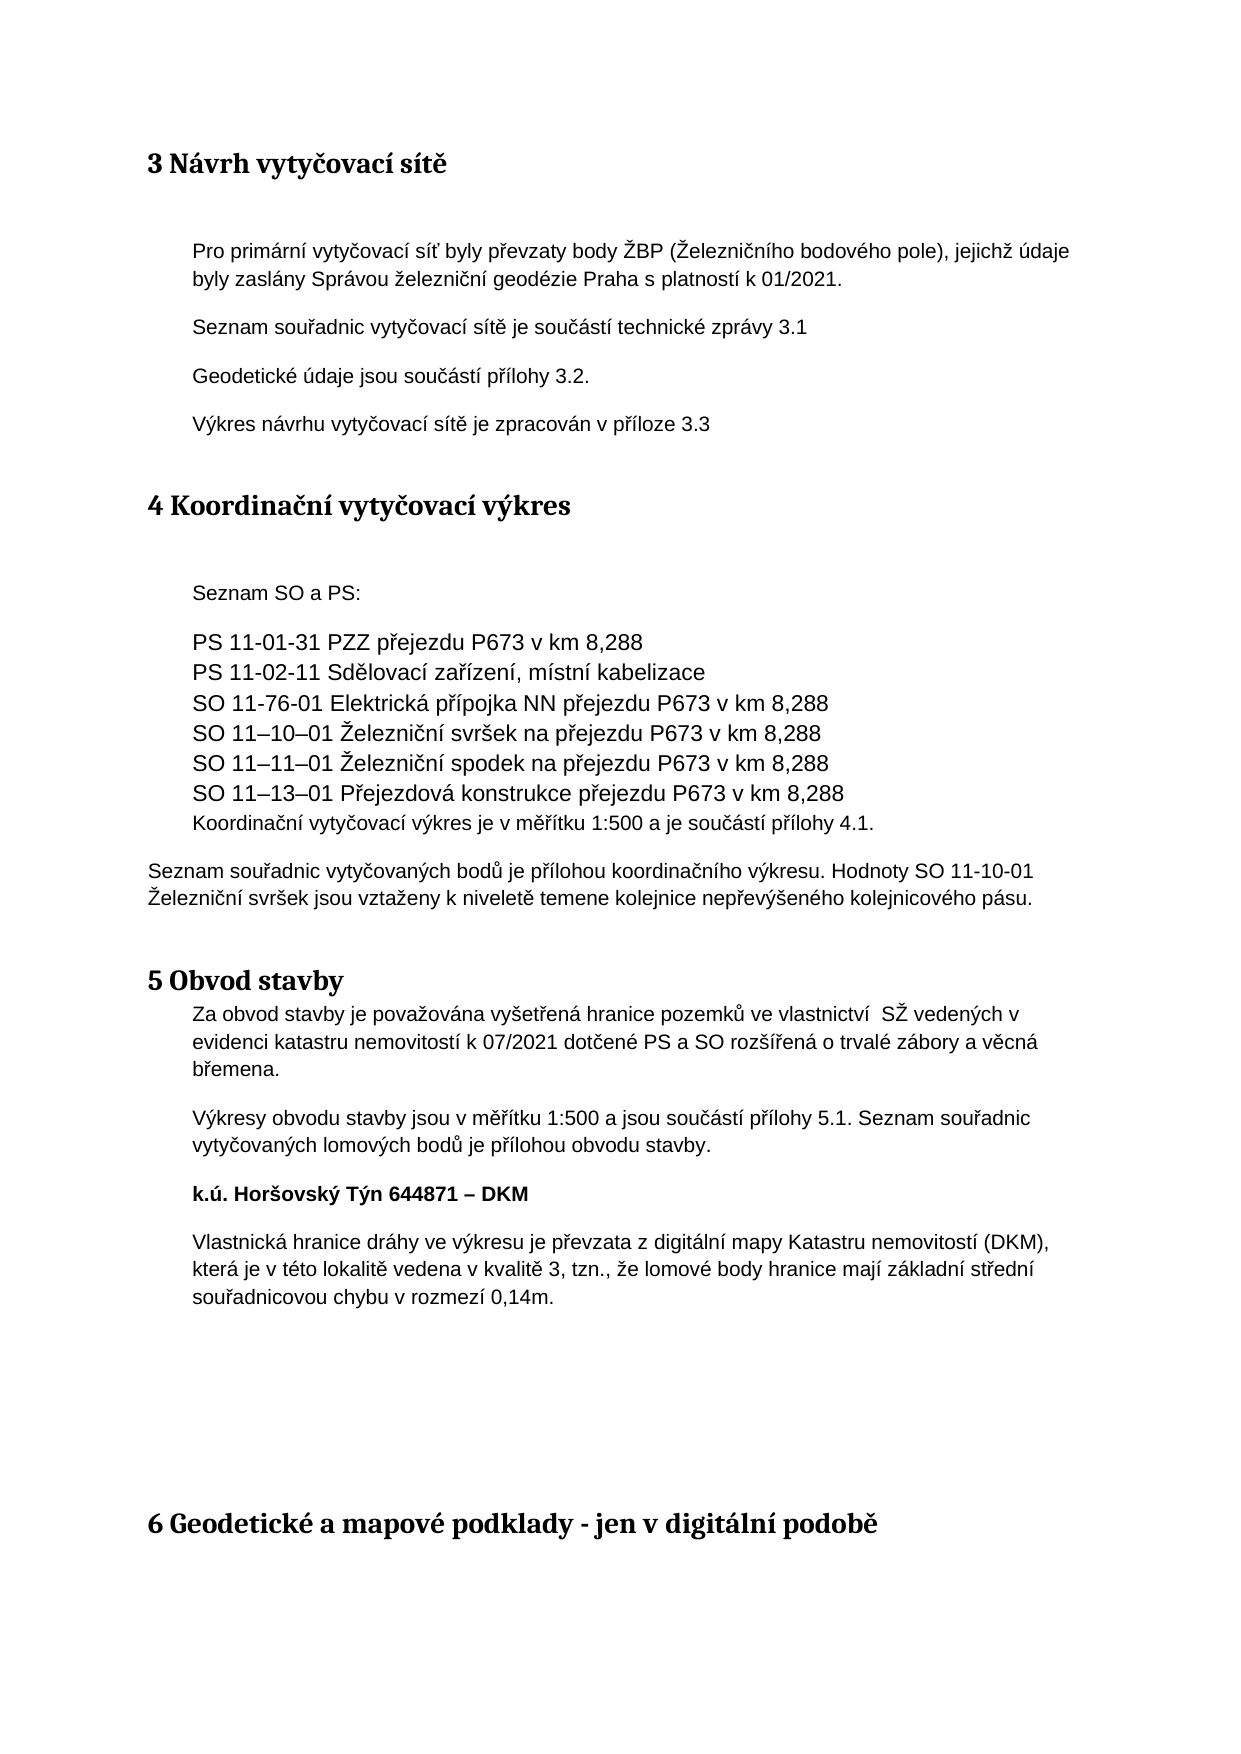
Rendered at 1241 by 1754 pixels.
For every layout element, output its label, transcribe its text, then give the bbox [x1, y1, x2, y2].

text Seznam souřadnic vytyčovaných bodů je přílohou koordinačního výkresu. Hodnoty SO 11-10-01 Železniční svršek jsou vztaženy k niveletě temene kolejnice nepřevýšeného kolejnicového pásu. [148, 859, 1093, 910]
text SO 11–13–01 Přejezdová konstrukce přejezdu P673 v km 8,288 [148, 780, 1093, 807]
text PS 11-02-11 Sdělovací zařízení, místní kabelizace [148, 659, 1093, 686]
text SO 11-76-01 Elektrická přípojka NN přejezdu P673 v km 8,288 [148, 689, 1093, 716]
text Koordinační vytyčovací výkres je v měřítku 1:500 a je součástí přílohy 4.1. [192, 810, 1093, 834]
text Výkresy obvodu stavby jsou v měřítku 1:500 a jsou součástí přílohy 5.1. Seznam souřadnic vytyčovaných lomových bodů je přílohou obvodu stavby. [192, 1106, 1093, 1157]
text Vlastnická hranice dráhy ve výkresu je převzata z digitální mapy Katastru nemovitostí (DKM), která je v této lokalitě vedena v kvalitě 3, tzn., že lomové body hranice mají základní střední souřadnicovou chybu v rozmezí 0,14m. [192, 1230, 1093, 1309]
subtitle 5 Obvod stavby [148, 964, 1093, 997]
subtitle 4 Koordinační vytyčovací výkres [148, 489, 1093, 523]
text k.ú. Horšovský Týn 644871 – DKM [192, 1181, 1093, 1205]
text Za obvod stavby je považována vyšetřená hranice pozemků ve vlastnictví SŽ vedených v evidenci katastru nemovitostí k 07/2021 dotčené PS a SO rozšířená o trvalé zábory a věcná břemena. [192, 1002, 1093, 1081]
text SO 11–11–01 Železniční spodek na přejezdu P673 v km 8,288 [148, 750, 1093, 776]
subtitle 6 Geodetické a mapové podklady - jen v digitální podobě [148, 1507, 1093, 1541]
text Pro primární vytyčovací síť byly převzaty body ŽBP (Železničního bodového pole), jejichž údaje byly zaslány Správou železniční geodézie Praha s platností k 01/2021. [192, 239, 1093, 291]
text Seznam souřadnic vytyčovací sítě je součástí technické zprávy 3.1 [192, 315, 1093, 339]
subtitle 3 Návrh vytyčovací sítě [148, 148, 1093, 181]
text PS 11-01-31 PZZ přejezdu P673 v km 8,288 [148, 629, 1093, 656]
text SO 11–10–01 Železniční svršek na přejezdu P673 v km 8,288 [148, 720, 1093, 746]
text Seznam SO a PS: [192, 581, 1093, 605]
text Výkres návrhu vytyčovací sítě je zpracován v příloze 3.3 [192, 412, 1093, 436]
text Geodetické údaje jsou součástí přílohy 3.2. [192, 363, 1093, 387]
